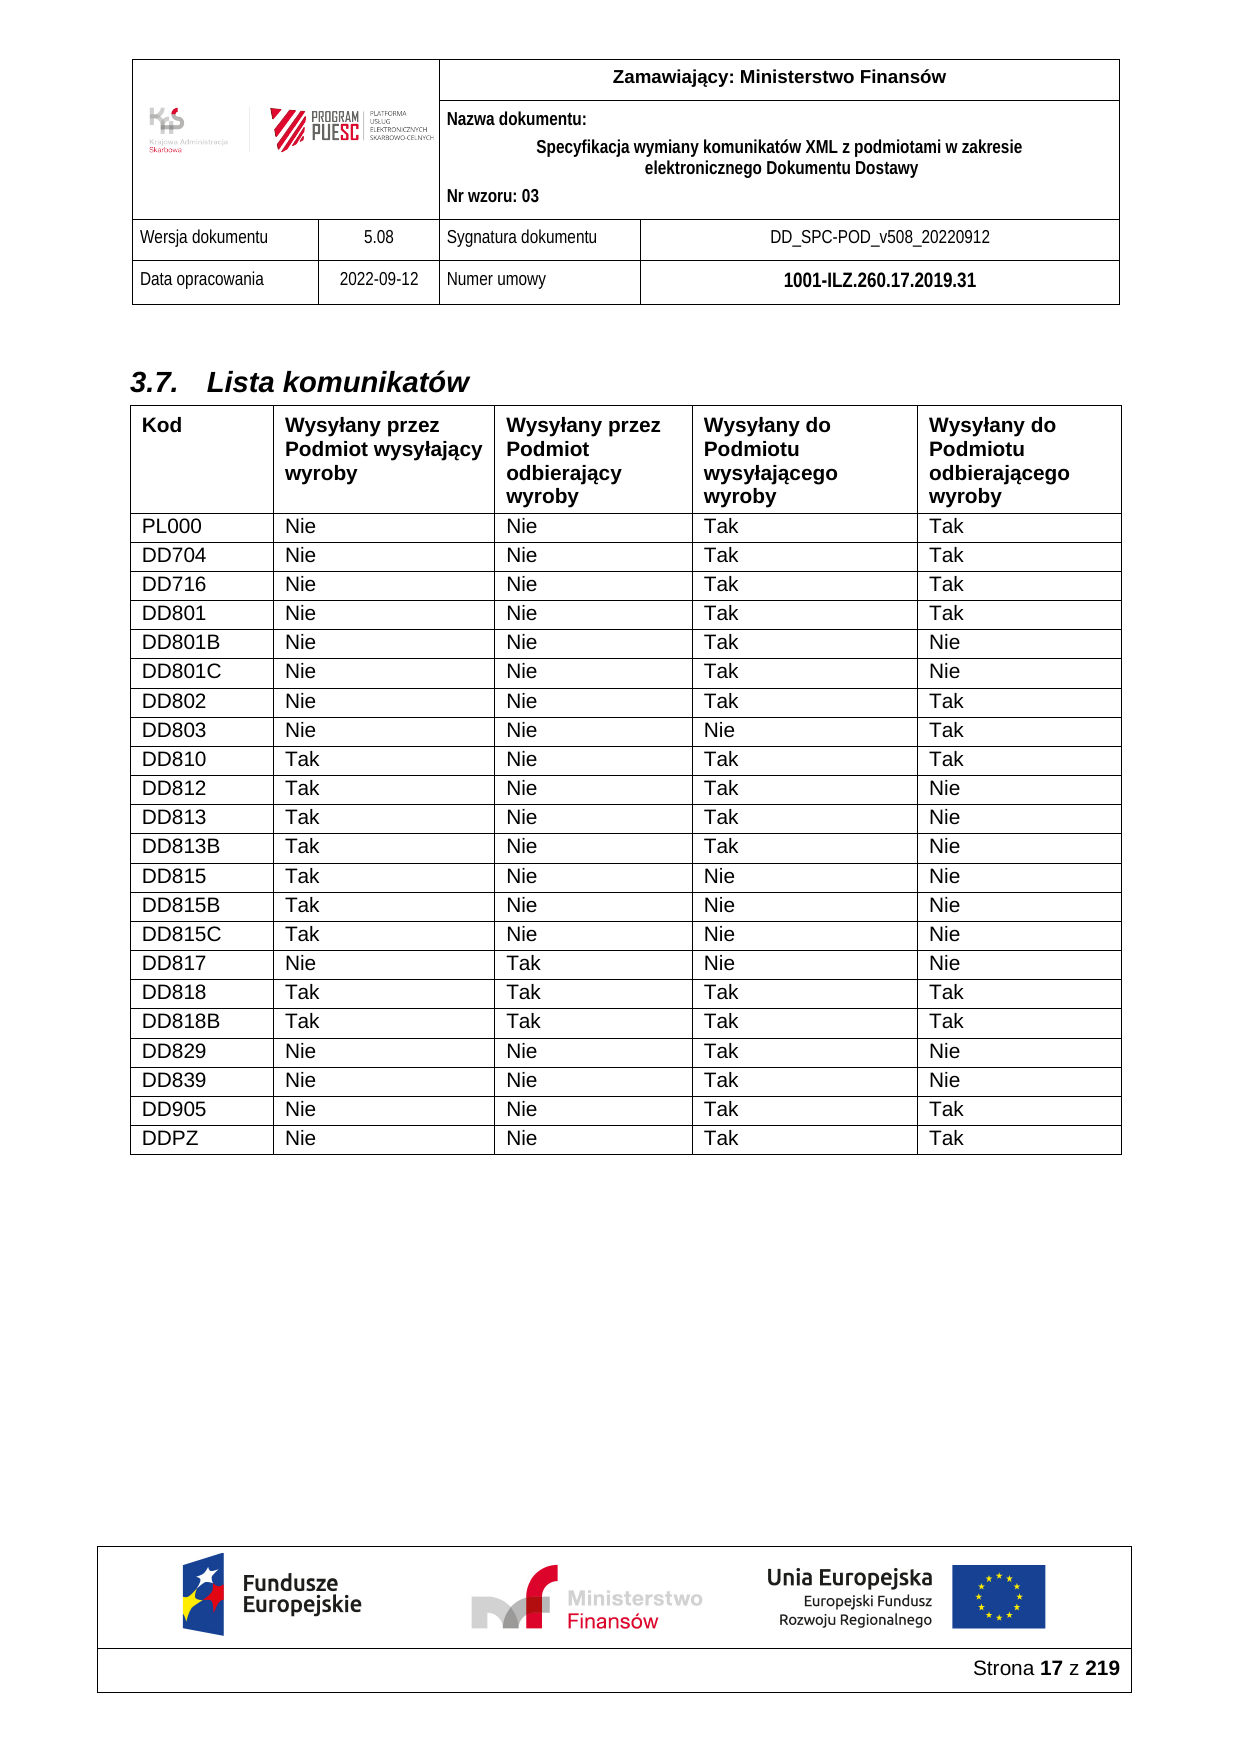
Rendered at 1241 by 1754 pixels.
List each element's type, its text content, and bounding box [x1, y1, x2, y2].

table_cell Tak [693, 805, 917, 833]
table_cell Nie [693, 922, 917, 950]
table_cell Tak [693, 514, 917, 542]
table_cell Tak [918, 543, 1121, 571]
table_header Wysyłany przez Podmiot odbierający wyroby [495, 406, 692, 512]
table_cell DD818B [131, 1009, 273, 1037]
table_cell DD716 [131, 572, 273, 600]
table_cell DDPZ [131, 1126, 273, 1154]
table_cell DD839 [131, 1068, 273, 1096]
table_cell Nie [693, 718, 917, 746]
table_cell Nie [918, 834, 1121, 862]
table_cell Tak [495, 980, 692, 1008]
table_cell Tak [495, 951, 692, 979]
table_cell Tak [693, 834, 917, 862]
table_cell DD818 [131, 980, 273, 1008]
table_cell Tak [693, 689, 917, 717]
table_cell Nie [274, 572, 494, 600]
table_cell Tak [918, 718, 1121, 746]
table_cell Nie [918, 922, 1121, 950]
table_cell Nie [274, 689, 494, 717]
table_cell Nie [274, 514, 494, 542]
table_cell Nie [495, 543, 692, 571]
table_cell Tak [274, 776, 494, 804]
table_cell Nie [495, 922, 692, 950]
table_cell DD817 [131, 951, 273, 979]
table_cell Nie [918, 1039, 1121, 1067]
table_cell Tak [274, 893, 494, 921]
table_cell Nie [693, 893, 917, 921]
table_cell Tak [918, 1097, 1121, 1125]
table_cell Tak [918, 1009, 1121, 1037]
table_cell Nie [495, 805, 692, 833]
table_cell Nie [693, 864, 917, 892]
table_cell Tak [693, 1126, 917, 1154]
table_cell DD810 [131, 747, 273, 775]
table_cell Nie [693, 951, 917, 979]
table_cell Nie [274, 1126, 494, 1154]
table_cell Nie [918, 630, 1121, 658]
table_cell Nie [495, 1068, 692, 1096]
table_cell Nie [918, 776, 1121, 804]
table_cell Nie [495, 1126, 692, 1154]
table_cell DD801B [131, 630, 273, 658]
table_cell Nie [274, 1097, 494, 1125]
table_cell Nie [274, 601, 494, 629]
table_cell Nie [918, 893, 1121, 921]
table_cell Nie [495, 514, 692, 542]
table_cell Nie [495, 776, 692, 804]
table_cell Nie [495, 1097, 692, 1125]
table_cell Nie [918, 805, 1121, 833]
table_cell Tak [918, 747, 1121, 775]
table_cell Tak [693, 572, 917, 600]
table_cell DD829 [131, 1039, 273, 1067]
table_cell DD803 [131, 718, 273, 746]
table_cell Tak [495, 1009, 692, 1037]
table_cell Nie [495, 747, 692, 775]
table_cell PL000 [131, 514, 273, 542]
table_cell Nie [495, 718, 692, 746]
table_cell Nie [274, 630, 494, 658]
table_cell Tak [274, 864, 494, 892]
table_cell Tak [693, 1039, 917, 1067]
table_cell Tak [693, 1009, 917, 1037]
picture [182, 1553, 1046, 1636]
table_header Wysyłany do Podmiotu wysyłającego wyroby [693, 406, 917, 512]
table_cell Nie [274, 1039, 494, 1067]
table_cell Tak [693, 980, 917, 1008]
table_cell Nie [274, 1068, 494, 1096]
table_cell Nie [274, 659, 494, 687]
text Lista komunikatów [130, 365, 1122, 399]
table_cell Nie [274, 951, 494, 979]
table_cell Tak [274, 980, 494, 1008]
table_cell Nie [495, 893, 692, 921]
table_header Wysyłany przez Podmiot wysyłający wyroby [274, 406, 494, 512]
table_cell Tak [918, 980, 1121, 1008]
table_cell Tak [918, 514, 1121, 542]
table_cell DD812 [131, 776, 273, 804]
picture [139, 97, 434, 163]
table_header Wysyłany do Podmiotu odbierającego wyroby [918, 406, 1121, 512]
table_cell Nie [918, 659, 1121, 687]
table_cell Tak [693, 601, 917, 629]
table_cell Nie [918, 1068, 1121, 1096]
table_cell Nie [495, 572, 692, 600]
table_cell Nie [495, 630, 692, 658]
table_cell DD905 [131, 1097, 273, 1125]
table_cell Tak [918, 689, 1121, 717]
table_cell Tak [274, 747, 494, 775]
table_cell Nie [495, 689, 692, 717]
table_cell Nie [274, 543, 494, 571]
table_cell Nie [274, 718, 494, 746]
table_cell Nie [495, 864, 692, 892]
table_cell DD802 [131, 689, 273, 717]
table_cell Nie [918, 864, 1121, 892]
table_cell Tak [693, 1097, 917, 1125]
table_cell DD813B [131, 834, 273, 862]
table_cell Nie [495, 659, 692, 687]
table_cell Nie [495, 834, 692, 862]
table_cell Tak [693, 747, 917, 775]
table_cell Tak [918, 572, 1121, 600]
table_cell Tak [274, 805, 494, 833]
table_cell DD704 [131, 543, 273, 571]
table_cell DD813 [131, 805, 273, 833]
table_cell DD815 [131, 864, 273, 892]
table_cell Nie [495, 1039, 692, 1067]
table_cell Tak [693, 543, 917, 571]
table_cell DD815C [131, 922, 273, 950]
table_cell Tak [274, 1009, 494, 1037]
table_cell Tak [693, 776, 917, 804]
table_header Kod [131, 406, 273, 512]
table_cell DD801C [131, 659, 273, 687]
table_cell DD801 [131, 601, 273, 629]
table_cell DD815B [131, 893, 273, 921]
table_cell Tak [918, 1126, 1121, 1154]
table_cell Tak [693, 1068, 917, 1096]
table_cell Nie [495, 601, 692, 629]
table_cell Tak [274, 922, 494, 950]
table_cell Tak [274, 834, 494, 862]
table_cell Tak [918, 601, 1121, 629]
table_cell Tak [693, 659, 917, 687]
table_cell Tak [693, 630, 917, 658]
table_cell Nie [918, 951, 1121, 979]
